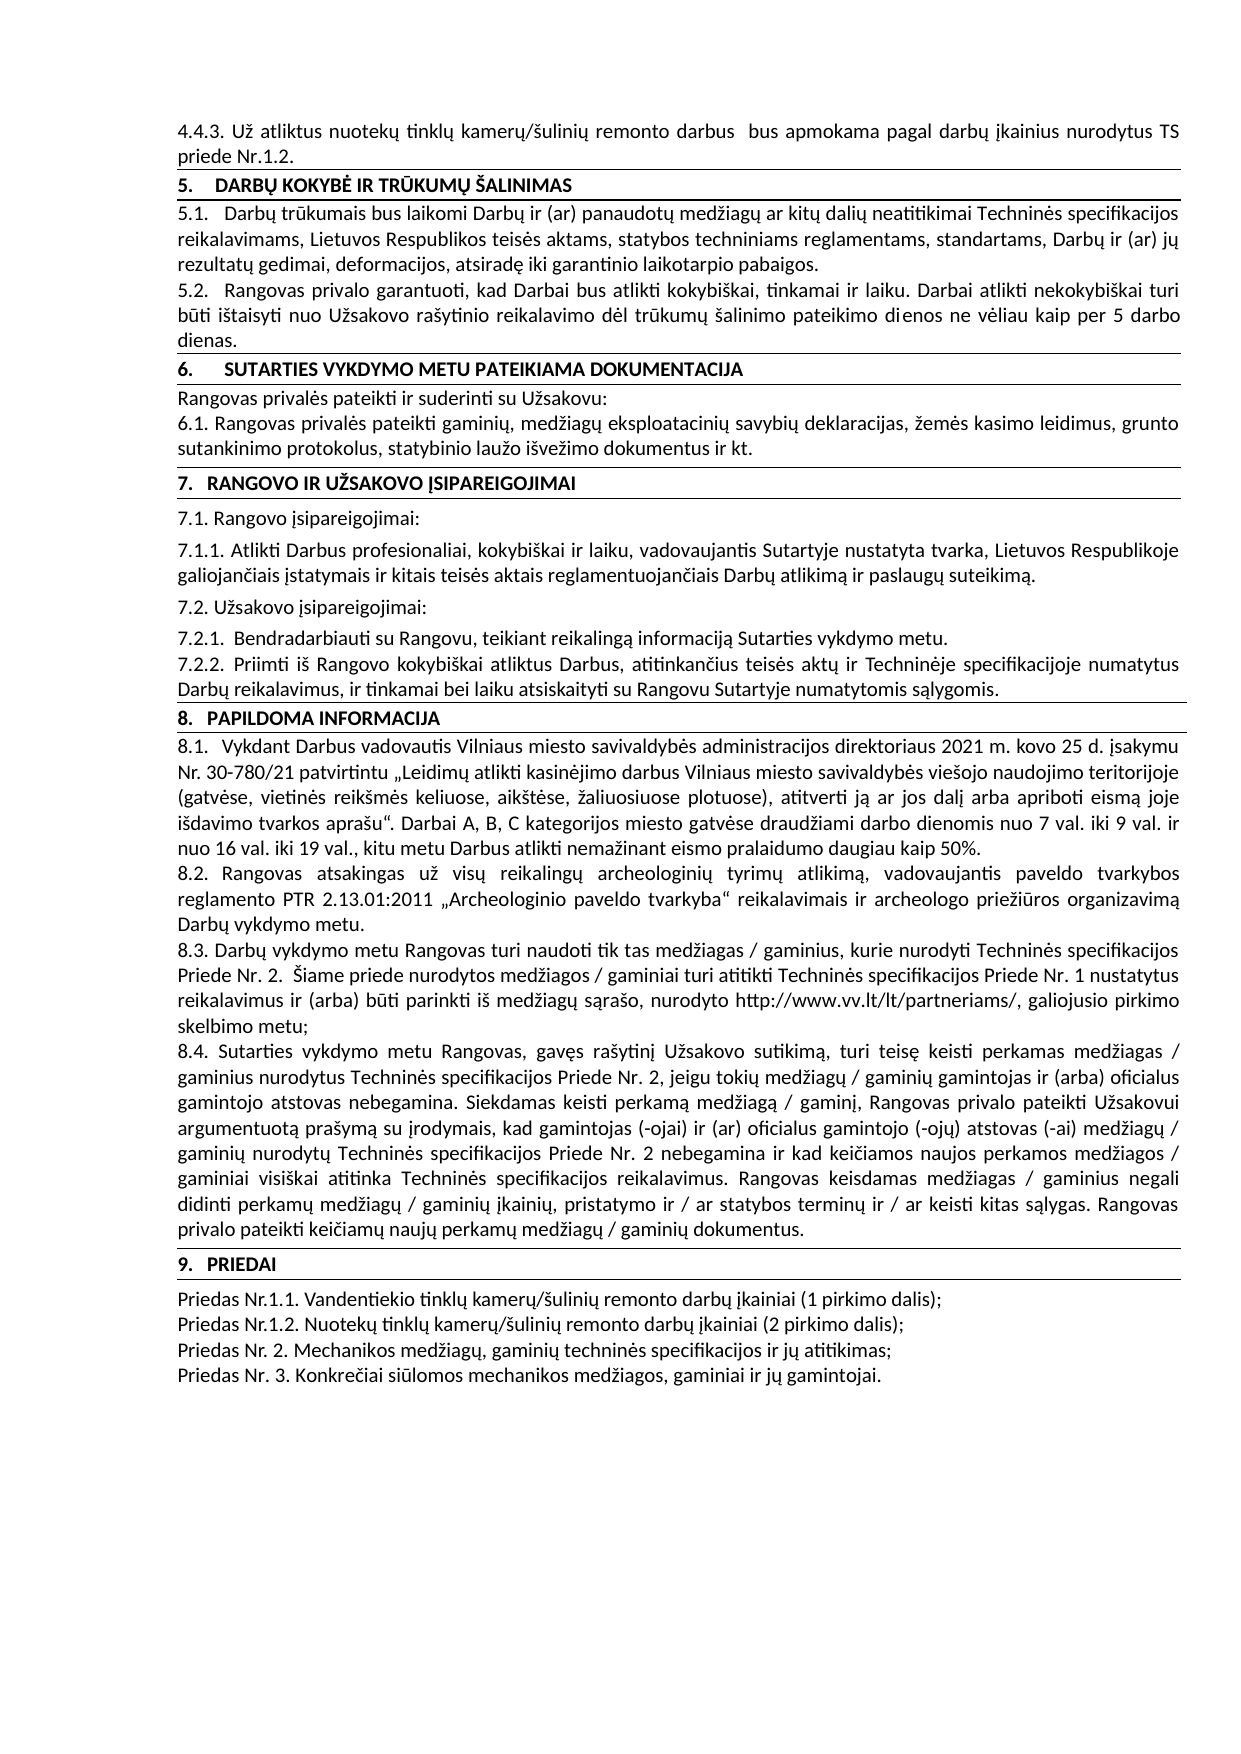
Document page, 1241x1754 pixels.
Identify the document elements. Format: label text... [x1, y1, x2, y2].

text Priedas Nr.1.1. Vandentiekio tinklų kamerų/šulinių remonto darbų įkainiai (1 pirkimo dalis); [177, 1286, 1181, 1311]
list Bendradarbiauti su Rangovu, teikiant reikalingą informaciją Sutarties vykdymo metu. [177, 626, 1181, 651]
list Priedas Nr. 3. Konkrečiai siūlomos mechanikos medžiagos, gaminiai ir jų gamintojai. [177, 1362, 1181, 1388]
list Vykdant Darbus vadovautis Vilniaus miesto savivaldybės administracijos direktoriaus 2021 m. kovo 25 d. įsakymu Nr. 30-780/21 patvirtintu „Leidimų atlikti kasinėjimo darbus Vilniaus miesto savivaldybės viešojo naudojimo teritorijoje (gatvėse, vietinės reikšmės keliuose, aikštėse, žaliuosiuose plotuose), atitverti ją ar jos dalį arba apriboti eismą joje išdavimo tvarkos aprašu“. Darbai A, B, C kategorijos miesto gatvėse draudžiami darbo dienomis nuo 7 val. iki 9 val. ir nuo 16 val. iki 19 val., kitu metu Darbus atlikti nemažinant eismo pralaidumo daugiau kaip 50%. [177, 733, 1181, 861]
list Darbų trūkumais bus laikomi Darbų ir (ar) panaudotų medžiagų ar kitų dalių neatitikimai Techninės specifikacijos reikalavimams, Lietuvos Respublikos teisės aktams, statybos techniniams reglamentams, standartams, Darbų ir (ar) jų rezultatų gedimai, deformacijos, atsiradę iki garantinio laikotarpio pabaigos. [177, 201, 1181, 277]
list PAPILDOMA INFORMACIJA [177, 703, 1187, 732]
list Priimti iš Rangovo kokybiškai atliktus Darbus, atitinkančius teisės aktų ir Techninėje specifikacijoje numatytus Darbų reikalavimus, ir tinkamai bei laiku atsiskaityti su Rangovu Sutartyje numatytomis sąlygomis. [177, 651, 1181, 702]
list SUTARTIES VYKDYMO METU PATEIKIAMA DOKUMENTACIJA [177, 354, 1181, 384]
list Rangovas atsakingas už visų reikalingų archeologinių tyrimų atlikimą, vadovaujantis paveldo tvarkybos reglamento PTR 2.13.01:2011 „Archeologinio paveldo tvarkyba“ reikalavimais ir archeologo priežiūros organizavimą Darbų vykdymo metu. [177, 861, 1181, 937]
list Rangovas privalės pateikti ir suderinti su Užsakovu: [177, 385, 1181, 410]
text 7.1. Rangovo įsipareigojimai: [177, 505, 1181, 531]
list 4.4.3. Už atliktus nuotekų tinklų kamerų/šulinių remonto darbus bus apmokama pagal darbų įkainius nurodytus TS priede Nr.1.2. [177, 118, 1181, 169]
list RANGOVO IR UŽSAKOVO ĮSIPAREIGOJIMAI [177, 468, 1181, 498]
text 8.3. Darbų vykdymo metu Rangovas turi naudoti tik tas medžiagas / gaminius, kurie nurodyti Techninės specifikacijos Priede Nr. 2. Šiame priede nurodytos medžiagos / gaminiai turi atitikti Techninės specifikacijos Priede Nr. 1 nustatytus reikalavimus ir (arba) būti parinkti iš medžiagų sąrašo, nurodyto http://www.vv.lt/lt/partneriams/, galiojusio pirkimo skelbimo metu; [177, 937, 1181, 1038]
list DARBŲ KOKYBĖ IR TRŪKUMŲ ŠALINIMAS [177, 170, 1181, 199]
text 8.4. Sutarties vykdymo metu Rangovas, gavęs rašytinį Užsakovo sutikimą, turi teisę keisti perkamas medžiagas / gaminius nurodytus Techninės specifikacijos Priede Nr. 2, jeigu tokių medžiagų / gaminių gamintojas ir (arba) oficialus gamintojo atstovas nebegamina. Siekdamas keisti perkamą medžiagą / gaminį, Rangovas privalo pateikti Užsakovui argumentuotą prašymą su įrodymais, kad gamintojas (-ojai) ir (ar) oficialus gamintojo (-ojų) atstovas (-ai) medžiagų / gaminių nurodytų Techninės specifikacijos Priede Nr. 2 nebegamina ir kad keičiamos naujos perkamos medžiagos / gaminiai visiškai atitinka Techninės specifikacijos reikalavimus. Rangovas keisdamas medžiagas / gaminius negali didinti perkamų medžiagų / gaminių įkainių, pristatymo ir / ar statybos terminų ir / ar keisti kitas sąlygas. Rangovas privalo pateikti keičiamų naujų perkamų medžiagų / gaminių dokumentus. [177, 1038, 1181, 1242]
list Rangovas privalo garantuoti, kad Darbai bus atlikti kokybiškai, tinkamai ir laiku. Darbai atlikti nekokybiškai turi būti ištaisyti nuo Užsakovo rašytinio reikalavimo dėl trūkumų šalinimo pateikimo dienos ne vėliau kaip per 5 darbo dienas. [177, 277, 1181, 353]
list PRIEDAI [177, 1249, 1181, 1279]
text 6.1. Rangovas privalės pateikti gaminių, medžiagų eksploatacinių savybių deklaracijas, žemės kasimo leidimus, grunto sutankinimo protokolus, statybinio laužo išvežimo dokumentus ir kt. [177, 410, 1181, 461]
text 7.2. Užsakovo įsipareigojimai: [177, 594, 1181, 619]
list Priedas Nr. 2. Mechanikos medžiagų, gaminių techninės specifikacijos ir jų atitikimas; [177, 1337, 1181, 1362]
text 7.1.1. Atlikti Darbus profesionaliai, kokybiškai ir laiku, vadovaujantis Sutartyje nustatyta tvarka, Lietuvos Respublikoje galiojančiais įstatymais ir kitais teisės aktais reglamentuojančiais Darbų atlikimą ir paslaugų suteikimą. [177, 537, 1181, 588]
text Priedas Nr.1.2. Nuotekų tinklų kamerų/šulinių remonto darbų įkainiai (2 pirkimo dalis); [177, 1311, 1181, 1337]
